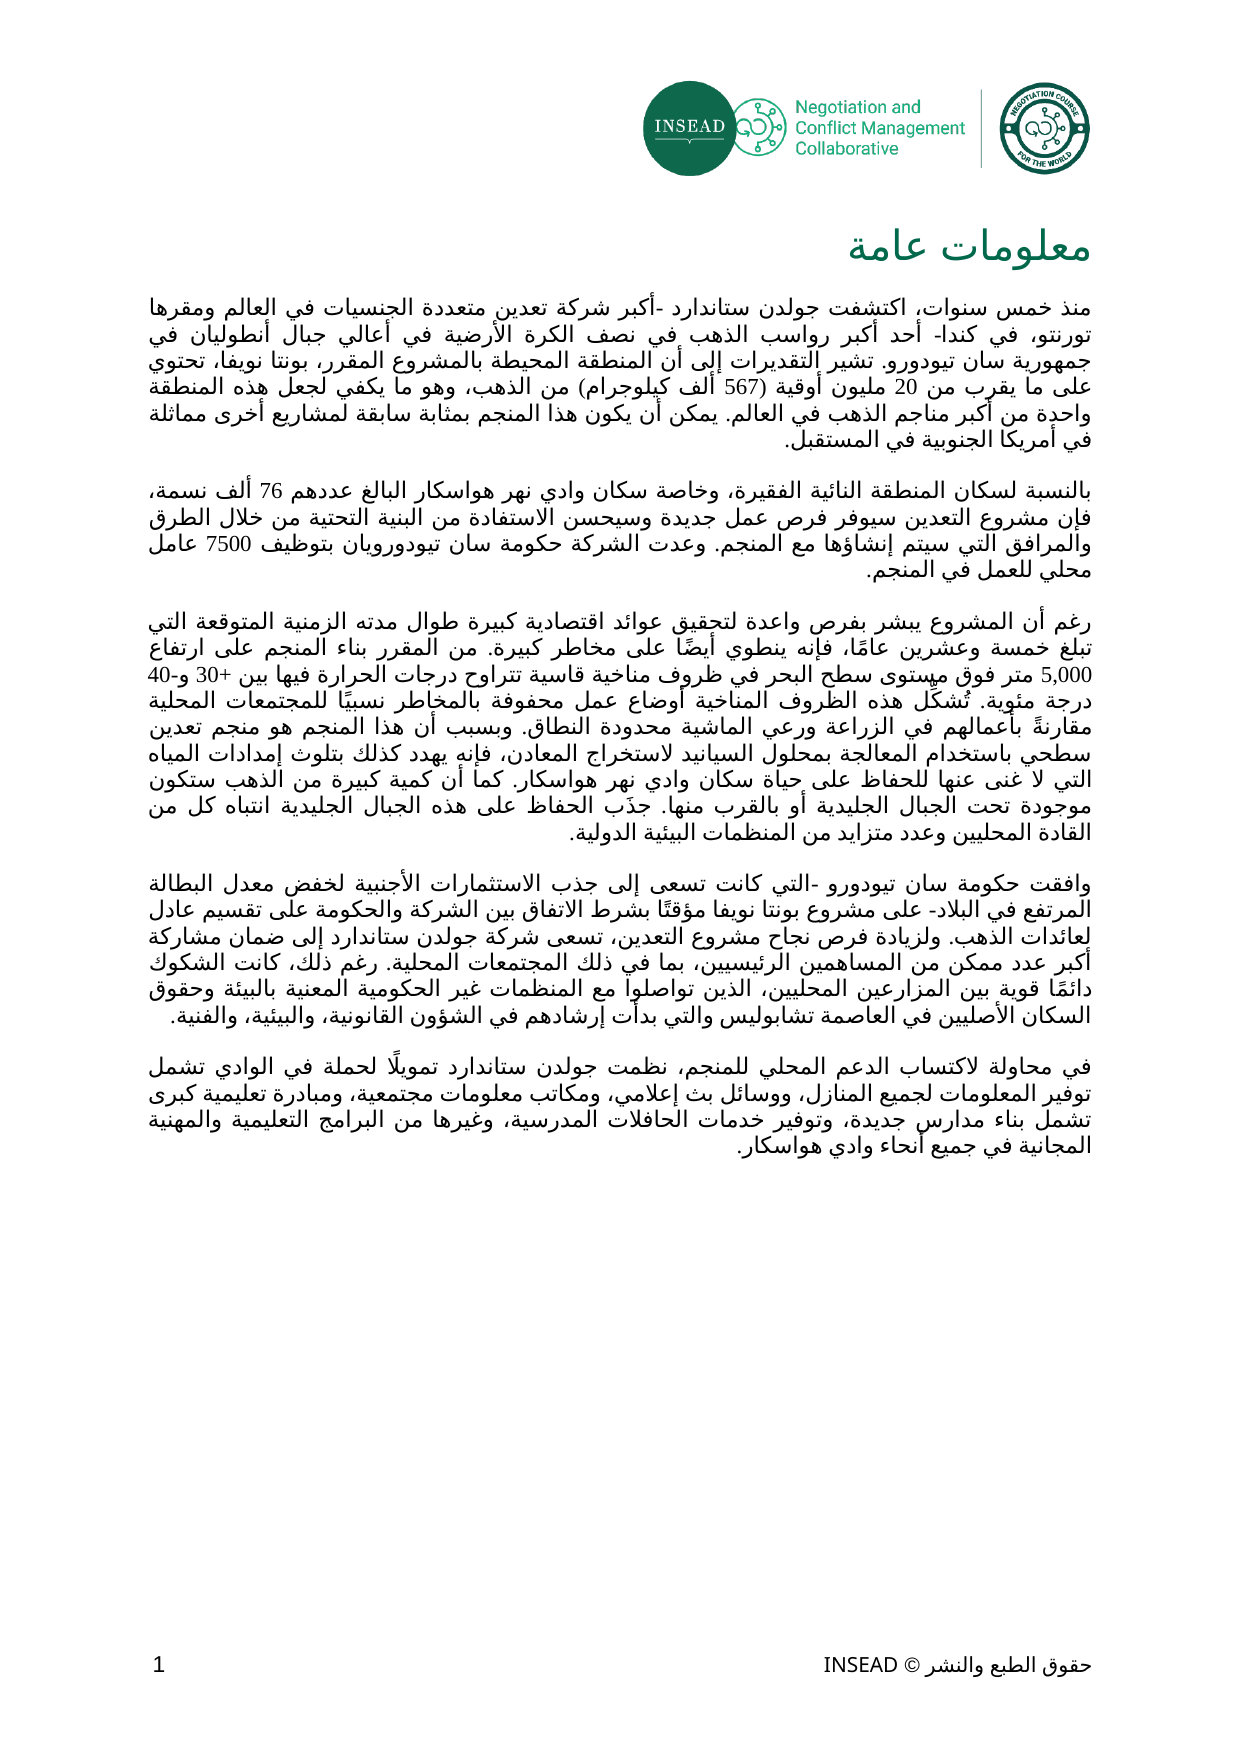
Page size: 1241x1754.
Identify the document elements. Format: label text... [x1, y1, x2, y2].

text بالنسبة لسكان المنطقة النائية الفقيرة، وخاصة سكان وادي نهر هواسكار البالغ عددهم 76 ألف نسمة، فإن مشروع التعدين سيوفر فرص عمل جديدة وسيحسن الاستفادة من البنية التحتية من خلال الطرق والمرافق التي سيتم إنشاؤها مع المنجم. وعدت الشركة حكومة سان تيودورويان بتوظيف 7500 عامل محلي للعمل في المنجم. [148, 477, 1092, 583]
text في محاولة لاكتساب الدعم المحلي للمنجم، نظمت جولدن ستاندارد تمويلًا لحملة في الوادي تشمل توفير المعلومات لجميع المنازل، ووسائل بث إعلامي، ومكاتب معلومات مجتمعية، ومبادرة تعليمية كبرى تشمل بناء مدارس جديدة، وتوفير خدمات الحافلات المدرسية، وغيرها من البرامج التعليمية والمهنية المجانية في جميع أنحاء وادي هواسكار. [148, 1053, 1092, 1159]
text منذ خمس سنوات، اكتشفت جولدن ستاندارد -أكبر شركة تعدين متعددة الجنسيات في العالم ومقرها تورنتو، في كندا- أحد أكبر رواسب الذهب في نصف الكرة الأرضية في أعالي جبال أنطوليان في جمهورية سان تيودورو. تشير التقديرات إلى أن المنطقة المحيطة بالمشروع المقرر، بونتا نويفا، تحتوي على ما يقرب من 20 مليون أوقية (567 ألف كيلوجرام) من الذهب، وهو ما يكفي لجعل هذه المنطقة واحدة من أكبر مناجم الذهب في العالم. يمكن أن يكون هذا المنجم بمثابة سابقة لمشاريع أخرى مماثلة في أمريكا الجنوبية في المستقبل. [148, 294, 1092, 452]
picture [639, 75, 1093, 182]
title معلومات عامة [148, 221, 1092, 269]
text وافقت حكومة سان تيودورو -التي كانت تسعى إلى جذب الاستثمارات الأجنبية لخفض معدل البطالة المرتفع في البلاد- على مشروع بونتا نويفا مؤقتًا بشرط الاتفاق بين الشركة والحكومة على تقسيم عادل لعائدات الذهب. ولزيادة فرص نجاح مشروع التعدين، تسعى شركة جولدن ستاندارد إلى ضمان مشاركة أكبر عدد ممكن من المساهمين الرئيسيين، بما في ذلك المجتمعات المحلية. رغم ذلك، كانت الشكوك دائمًا قوية بين المزارعين المحليين، الذين تواصلوا مع المنظمات غير الحكومية المعنية بالبيئة وحقوق السكان الأصليين في العاصمة تشابوليس والتي بدأت إرشادهم في الشؤون القانونية، والبيئية، والفنية. [148, 870, 1092, 1028]
text رغم أن المشروع يبشر بفرص واعدة لتحقيق عوائد اقتصادية كبيرة طوال مدته الزمنية المتوقعة التي تبلغ خمسة وعشرين عامًا، فإنه ينطوي أيضًا على مخاطر كبيرة. من المقرر بناء المنجم على ارتفاع 5,000 متر فوق مستوى سطح البحر في ظروف مناخية قاسية تتراوح درجات الحرارة فيها بين +30 و-40 درجة مئوية. تُشكِّل هذه الظروف المناخية أوضاع عمل محفوفة بالمخاطر نسبيًا للمجتمعات المحلية مقارنةً بأعمالهم في الزراعة ورعي الماشية محدودة النطاق. وبسبب أن هذا المنجم هو منجم تعدين سطحي باستخدام المعالجة بمحلول السيانيد لاستخراج المعادن، فإنه يهدد كذلك بتلوث إمدادات المياه التي ﻻ غنى عنها للحفاظ على حياة سكان وادي نهر هواسكار. كما أن كمية كبيرة من الذهب ستكون موجودة تحت الجبال الجليدية أو بالقرب منها. جذَب الحفاظ على هذه الجبال الجليدية انتباه كل من القادة المحليين وعدد متزايد من المنظمات البيئية الدولية. [148, 608, 1092, 845]
